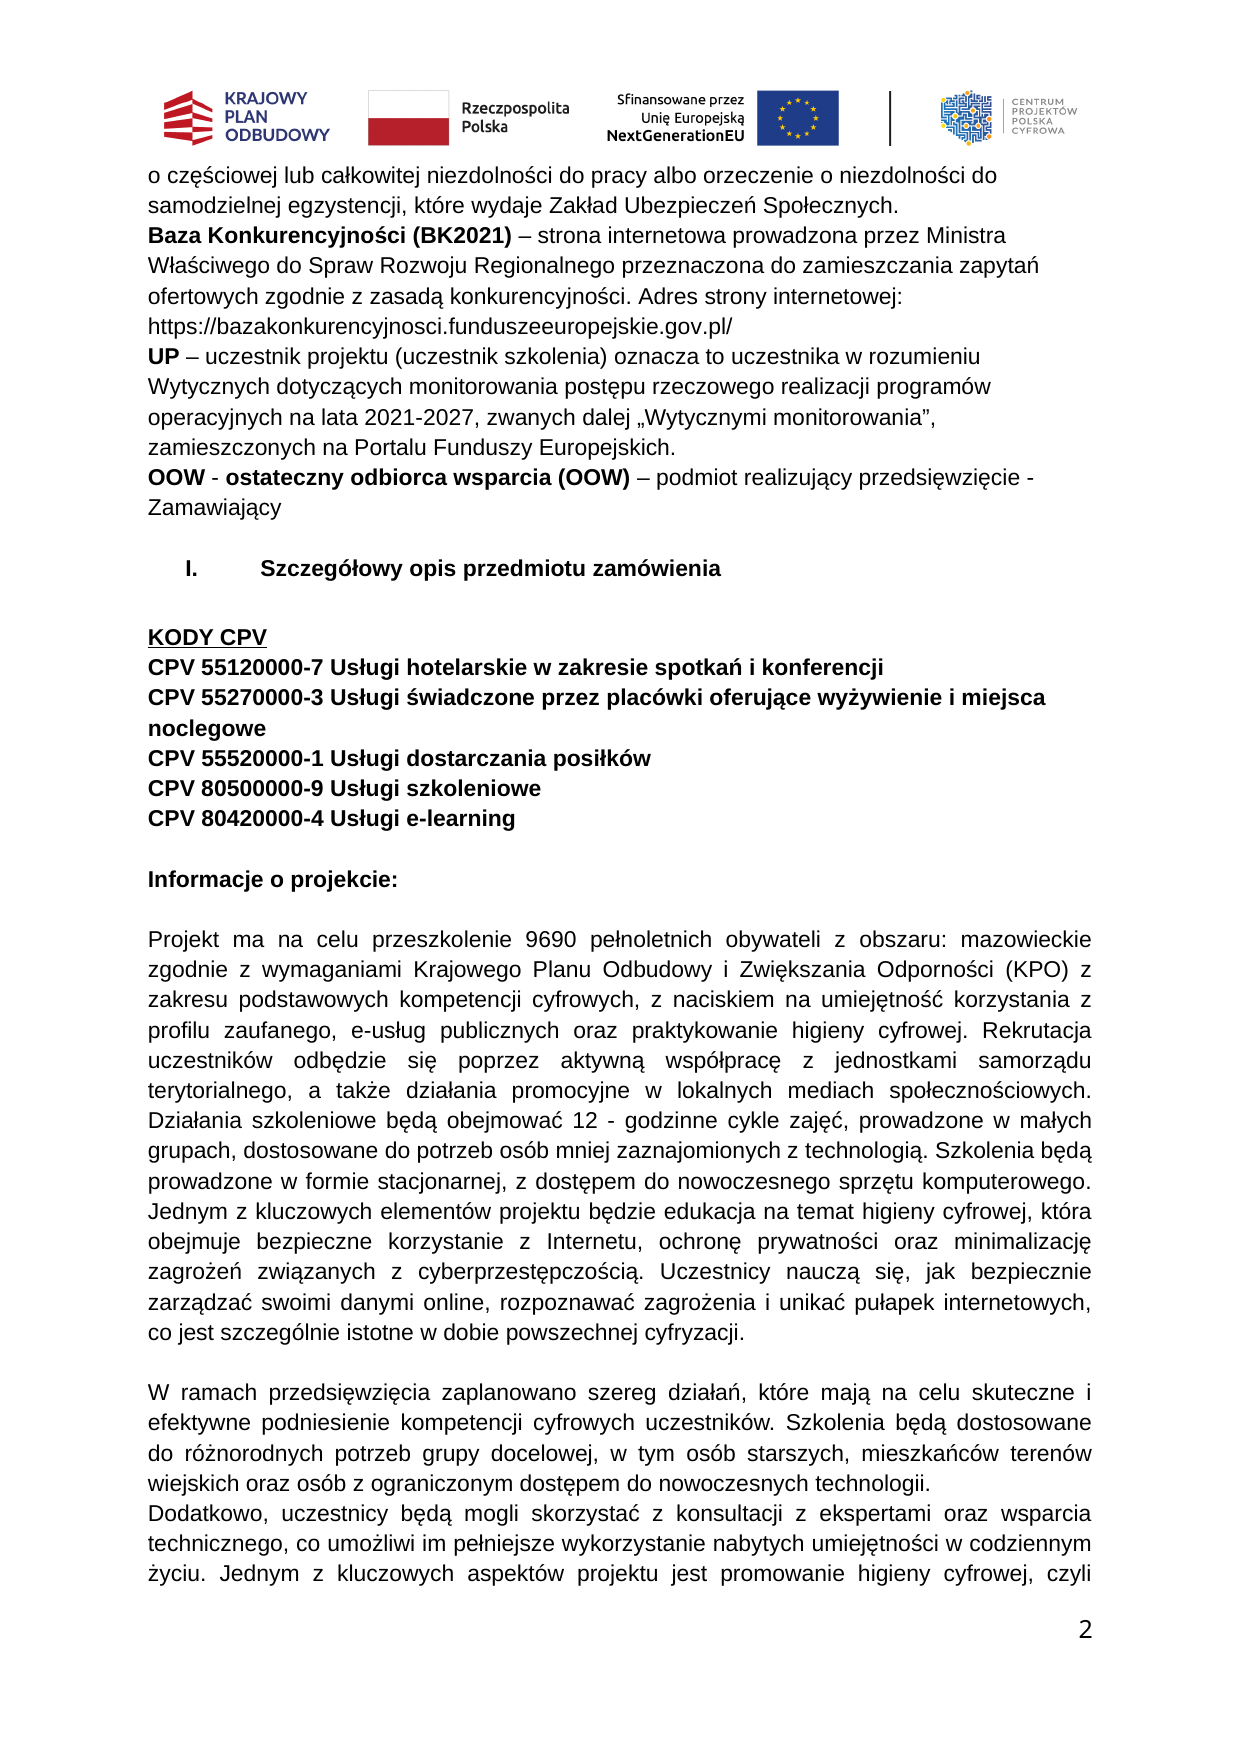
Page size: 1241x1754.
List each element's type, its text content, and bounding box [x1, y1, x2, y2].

text Informacje o projekcie: [148, 866, 1092, 892]
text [148, 1500, 1092, 1587]
text UP – uczestnik projektu (uczestnik szkolenia) oznacza to uczestnika w rozumieniu Wytycznych dotyczących monitorowania postępu rzeczowego realizacji programów operacyjnych na lata 2021-2027, zwanych dalej „Wytycznymi monitorowania”, zamieszczonych na Portalu Funduszy Europejskich. [148, 343, 1092, 460]
text OOW - ostateczny odbiorca wsparcia (OOW) – podmiot realizujący przedsięwzięcie - Zamawiający [148, 464, 1092, 521]
text CPV 55120000-7 Usługi hotelarskie w zakresie spotkań i konferencji [148, 654, 1092, 681]
text KODY CPV [148, 624, 1092, 650]
subtitle Szczegółowy opis przedmiotu zamówienia [185, 554, 1092, 581]
text https://bazakonkurencyjnosci.funduszeeuropejskie.gov.pl/ [148, 313, 1092, 339]
text CPV 55520000-1 Usługi dostarczania posiłków [148, 745, 1092, 771]
text CPV 80500000-9 Usługi szkoleniowe [148, 775, 1092, 801]
text CPV 55270000-3 Usługi świadczone przez placówki oferujące wyżywienie i miejsca noclegowe [148, 684, 1092, 741]
text Baza Konkurencyjności (BK2021) – strona internetowa prowadzona przez Ministra Właściwego do Spraw Rozwoju Regionalnego przeznaczona do zamieszczania zapytań ofertowych zgodnie z zasadą konkurencyjności. Adres strony internetowej: [148, 222, 1092, 309]
text W ramach przedsięwzięcia zaplanowano szereg działań, które mają na celu skuteczne i efektywne podniesienie kompetencji cyfrowych uczestników. Szkolenia będą dostosowane do różnorodnych potrzeb grupy docelowej, w tym osób starszych, mieszkańców terenów wiejskich oraz osób z ograniczonym dostępem do nowoczesnych technologii. [148, 1379, 1092, 1496]
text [148, 162, 1092, 218]
text CPV 80420000-4 Usługi e-learning [148, 805, 1092, 832]
text Projekt ma na celu przeszkolenie 9690 pełnoletnich obywateli z obszaru: mazowieckie zgodnie z wymaganiami Krajowego Planu Odbudowy i Zwiększania Odporności (KPO) z zakresu podstawowych kompetencji cyfrowych, z naciskiem na umiejętność korzystania z profilu zaufanego, e-usług publicznych oraz praktykowanie higieny cyfrowej. Rekrutacja uczestników odbędzie się poprzez aktywną współpracę z jednostkami samorządu terytorialnego, a także działania promocyjne w lokalnych mediach społecznościowych. Działania szkoleniowe będą obejmować 12 - godzinne cykle zajęć, prowadzone w małych grupach, dostosowane do potrzeb osób mniej zaznajomionych z technologią. Szkolenia będą prowadzone w formie stacjonarnej, z dostępem do nowoczesnego sprzętu komputerowego. Jednym z kluczowych elementów projektu będzie edukacja na temat higieny cyfrowej, która obejmuje bezpieczne korzystanie z Internetu, ochronę prywatności oraz minimalizację zagrożeń związanych z cyberprzestępczością. Uczestnicy nauczą się, jak bezpiecznie zarządzać swoimi danymi online, rozpoznawać zagrożenia i unikać pułapek internetowych, co jest szczególnie istotne w dobie powszechnej cyfryzacji. [148, 926, 1092, 1345]
